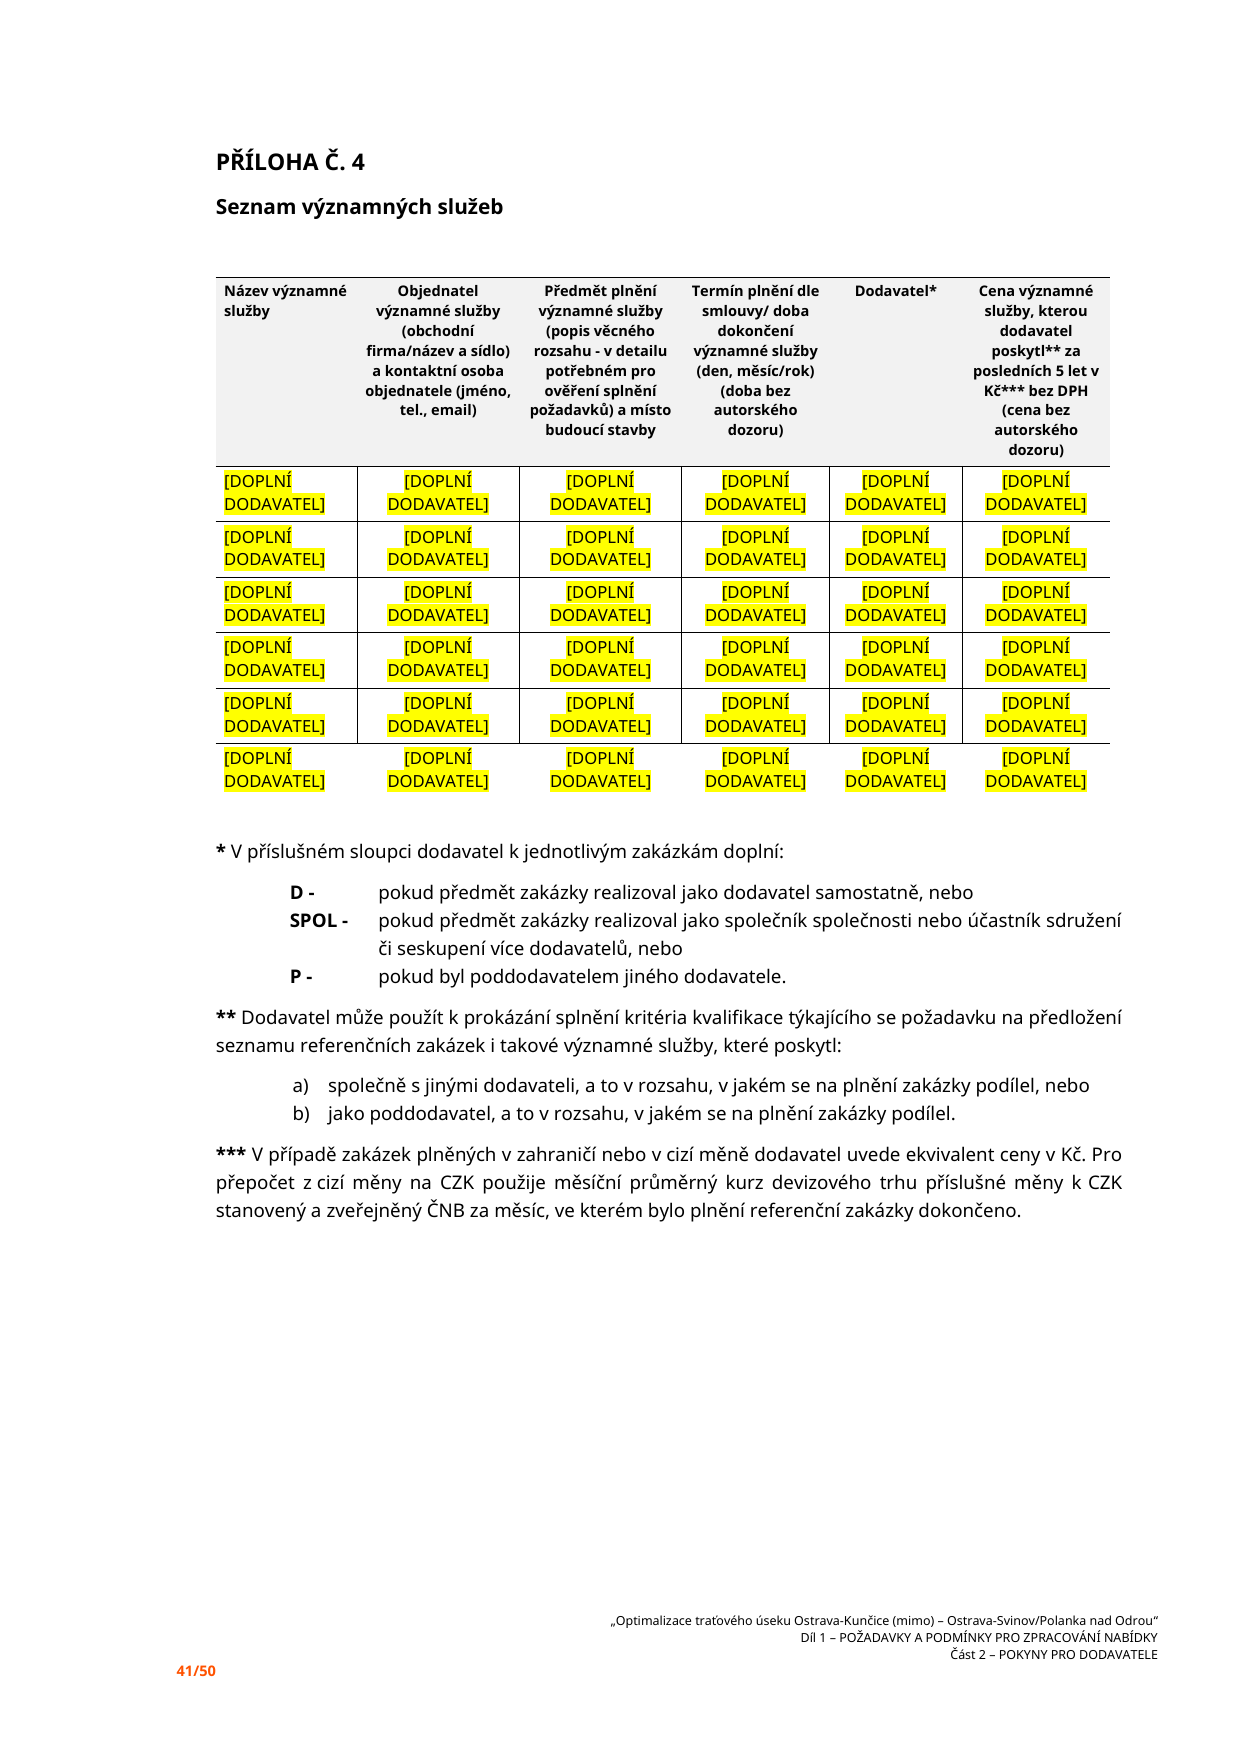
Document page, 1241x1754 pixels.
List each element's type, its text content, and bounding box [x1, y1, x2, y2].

table_cell [DOPLNÍ DODAVATEL] [830, 578, 962, 632]
table_cell [DOPLNÍ DODAVATEL] [830, 689, 962, 743]
table_cell [DOPLNÍ DODAVATEL] [520, 689, 681, 743]
table_cell [DOPLNÍ DODAVATEL] [682, 633, 829, 687]
table_cell [DOPLNÍ DODAVATEL] [520, 633, 681, 687]
text *** V případě zakázek plněných v zahraničí nebo v cizí měně dodavatel uvede ekvivalent ceny v Kč. Pro přepočet z cizí měny na CZK použije měsíční průměrný kurz devizového trhu příslušné měny k CZK stanovený a zveřejněný ČNB za měsíc, ve kterém bylo plnění referenční zakázky dokončeno. [216, 1141, 1122, 1223]
table_header Dodavatel* [829, 278, 962, 466]
table_cell [DOPLNÍ DODAVATEL] [216, 522, 357, 577]
table_header Předmět plnění významné služby (popis věcného rozsahu - v detailu potřebném pro ověření splnění požadavků) a místo budoucí stavby [519, 278, 682, 466]
table_cell [DOPLNÍ DODAVATEL] [682, 578, 829, 632]
table_cell [DOPLNÍ DODAVATEL] [963, 522, 1110, 577]
table_header Objednatel významné služby (obchodní firma/název a sídlo) a kontaktní osoba objednatele (jméno, tel., email) [357, 278, 519, 466]
text D - pokud předmět zakázky realizoval jako dodavatel samostatně, nebo [289, 879, 1122, 905]
table_cell [DOPLNÍ DODAVATEL] [520, 467, 681, 521]
table_cell [DOPLNÍ DODAVATEL] [358, 689, 519, 743]
table_cell [DOPLNÍ DODAVATEL] [830, 467, 962, 521]
list společně s jinými dodavateli, a to v rozsahu, v jakém se na plnění zakázky podílel, nebo [292, 1072, 1122, 1098]
table_cell [DOPLNÍ DODAVATEL] [357, 744, 519, 798]
table_cell [DOPLNÍ DODAVATEL] [682, 522, 829, 577]
table_cell [DOPLNÍ DODAVATEL] [962, 744, 1110, 798]
table_cell [DOPLNÍ DODAVATEL] [830, 522, 962, 577]
table_cell [DOPLNÍ DODAVATEL] [520, 578, 681, 632]
table_cell [DOPLNÍ DODAVATEL] [358, 633, 519, 687]
text ** Dodavatel může použít k prokázání splnění kritéria kvalifikace týkajícího se požadavku na předložení seznamu referenčních zakázek i takové významné služby, které poskytl: [216, 1004, 1122, 1057]
table_cell [DOPLNÍ DODAVATEL] [682, 467, 829, 521]
table_header Termín plnění dle smlouvy/ doba dokončení významné služby (den, měsíc/rok) (doba bez autorského dozoru) [682, 278, 829, 466]
text * V příslušném sloupci dodavatel k jednotlivým zakázkám doplní: [216, 839, 1122, 864]
table_cell [DOPLNÍ DODAVATEL] [216, 689, 357, 743]
table_cell [DOPLNÍ DODAVATEL] [682, 689, 829, 743]
table_cell [DOPLNÍ DODAVATEL] [358, 467, 519, 521]
table_cell [DOPLNÍ DODAVATEL] [963, 633, 1110, 687]
table_cell [DOPLNÍ DODAVATEL] [963, 578, 1110, 632]
table_cell [DOPLNÍ DODAVATEL] [830, 633, 962, 687]
table_cell [DOPLNÍ DODAVATEL] [216, 744, 357, 798]
text SPOL - pokud předmět zakázky realizoval jako společník společnosti nebo účastník sdružení či seskupení více dodavatelů, nebo [289, 907, 1122, 961]
table_cell [DOPLNÍ DODAVATEL] [963, 689, 1110, 743]
table_header Cena významné služby, kterou dodavatel poskytl** za posledních 5 let v Kč*** bez DPH (cena bez autorského dozoru) [962, 278, 1110, 466]
table_cell [DOPLNÍ DODAVATEL] [216, 633, 357, 687]
table_cell [DOPLNÍ DODAVATEL] [216, 467, 357, 521]
table_header Název významné služby [216, 278, 357, 466]
table_cell [DOPLNÍ DODAVATEL] [519, 744, 682, 798]
table_cell [DOPLNÍ DODAVATEL] [216, 578, 357, 632]
table_cell [DOPLNÍ DODAVATEL] [829, 744, 962, 798]
text Seznam významných služeb [216, 192, 1122, 221]
table_cell [DOPLNÍ DODAVATEL] [358, 578, 519, 632]
table_cell [DOPLNÍ DODAVATEL] [682, 744, 829, 798]
text P - pokud byl poddodavatelem jiného dodavatele. [289, 963, 1122, 989]
text jako poddodavatel, a to v rozsahu, v jakém se na plnění zakázky podílel. [292, 1101, 1122, 1126]
table_cell [DOPLNÍ DODAVATEL] [520, 522, 681, 577]
table_cell [DOPLNÍ DODAVATEL] [358, 522, 519, 577]
text Příloha č. 4 [216, 146, 1122, 177]
table_cell [DOPLNÍ DODAVATEL] [963, 467, 1110, 521]
